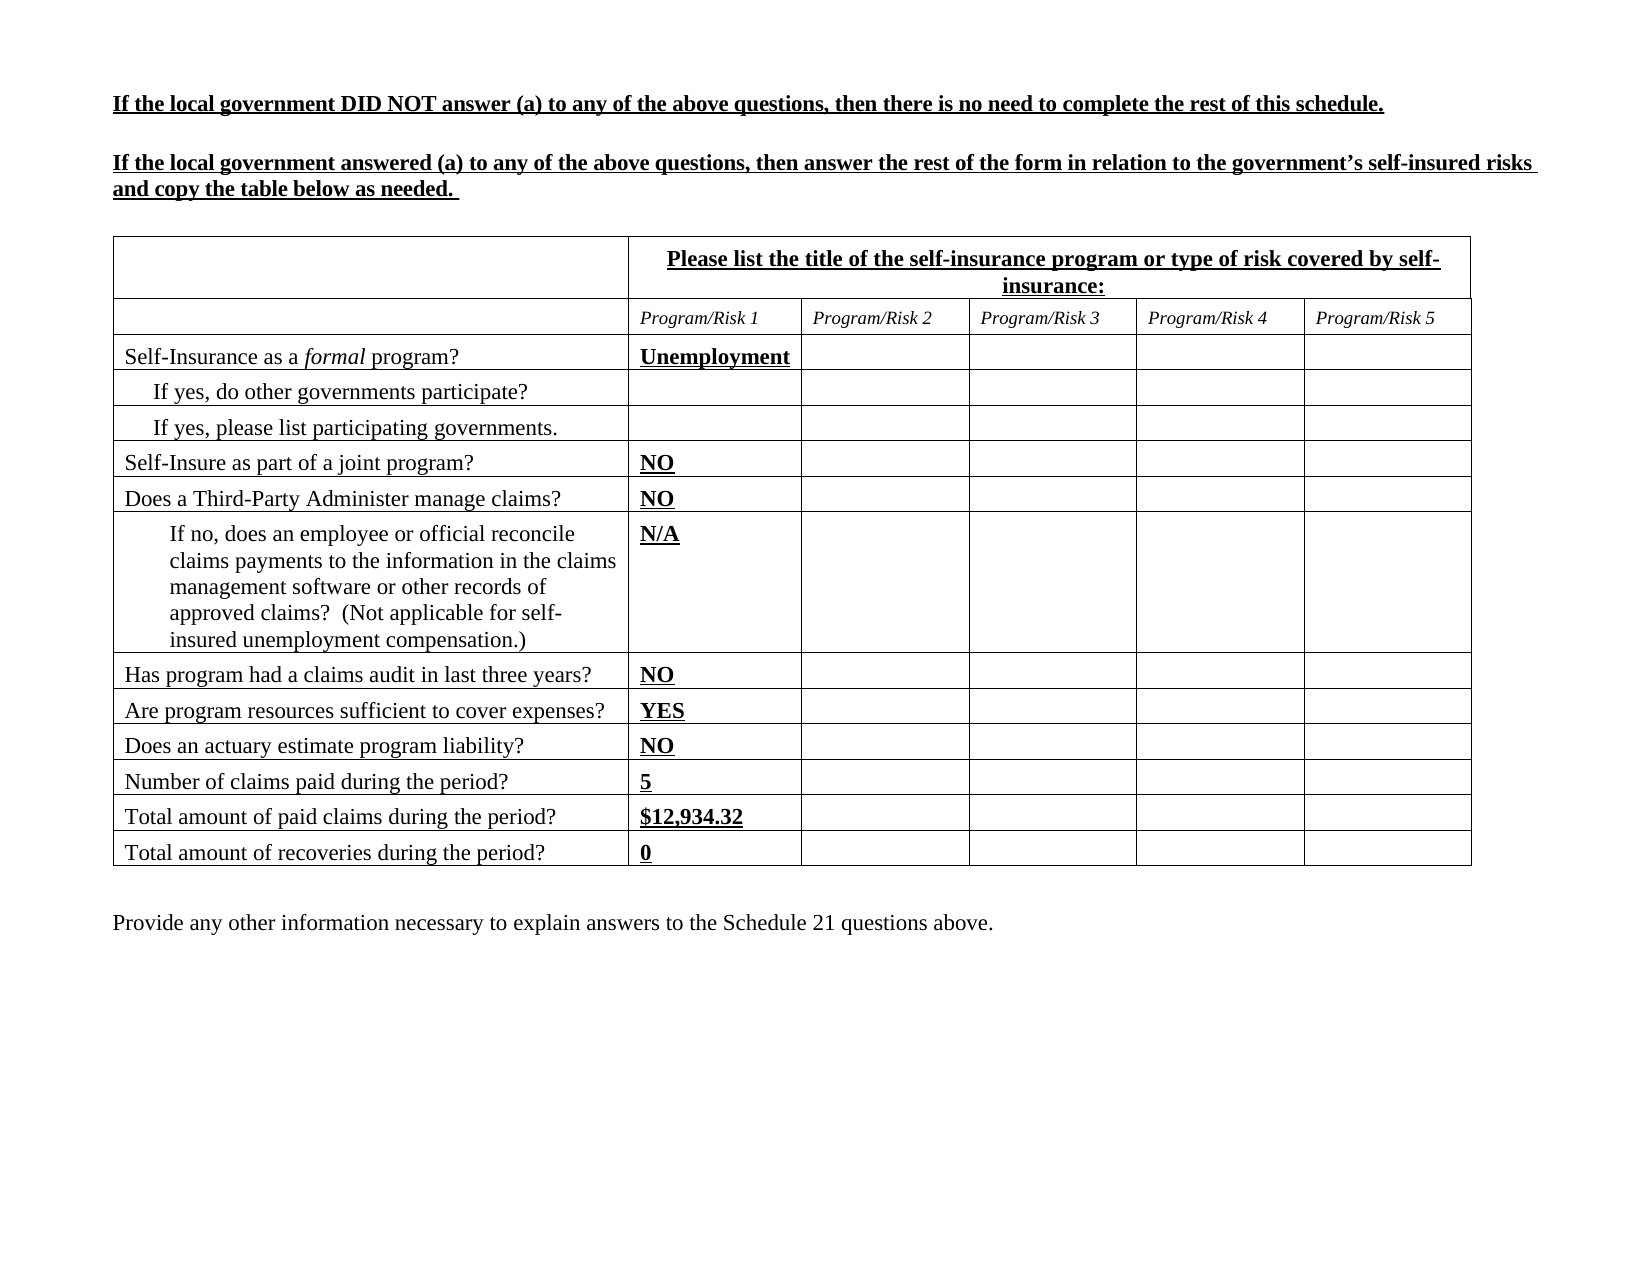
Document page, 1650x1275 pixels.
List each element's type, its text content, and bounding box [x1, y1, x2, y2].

table_cell [1305, 441, 1471, 476]
table_cell [1305, 370, 1471, 405]
table_cell $12,934.32 [629, 795, 801, 830]
table_cell [802, 724, 969, 759]
table_cell Self-Insurance as a formal program? [114, 335, 628, 369]
table_cell [1137, 689, 1304, 723]
table_cell Unemployment [629, 335, 801, 369]
table_cell [1137, 795, 1304, 830]
table_cell [802, 441, 969, 476]
table_cell [970, 512, 1136, 652]
table_cell [970, 795, 1136, 830]
table_cell [1305, 335, 1471, 369]
table_cell [802, 335, 969, 369]
table_cell NO [629, 441, 801, 476]
table_cell Are program resources sufficient to cover expenses? [114, 689, 628, 723]
table_cell [114, 299, 628, 334]
table_cell Self-Insure as part of a joint program? [114, 441, 628, 476]
table_cell [1305, 724, 1471, 759]
table_cell [1305, 512, 1471, 652]
table_cell [970, 724, 1136, 759]
table_cell 5 [629, 760, 801, 794]
table_cell NO [629, 477, 801, 511]
table_cell [970, 760, 1136, 794]
table_cell [1137, 477, 1304, 511]
table_cell [802, 831, 969, 865]
table_cell [802, 795, 969, 830]
table_cell 0 [629, 831, 801, 865]
table_cell Total amount of paid claims during the period? [114, 795, 628, 830]
table_cell [1305, 653, 1471, 688]
table_header Please list the title of the self-insurance program or type of risk covered by self-insurance: [629, 237, 1470, 298]
table_cell [970, 335, 1136, 369]
table_cell [802, 512, 969, 652]
table_cell Program/Risk 2 [802, 299, 969, 334]
table_cell [802, 689, 969, 723]
table_cell [802, 406, 969, 440]
table_cell [970, 370, 1136, 405]
table_cell [970, 689, 1136, 723]
table_cell [970, 441, 1136, 476]
table_cell [1137, 831, 1304, 865]
table_cell N/A [629, 512, 801, 652]
table_cell If yes, please list participating governments. [114, 406, 628, 440]
table_cell Program/Risk 1 [629, 299, 801, 334]
table_cell [1305, 760, 1471, 794]
table_cell [970, 831, 1136, 865]
table_cell [1305, 406, 1471, 440]
table_cell [1137, 653, 1304, 688]
table_cell [970, 653, 1136, 688]
table_cell [1305, 831, 1471, 865]
text Provide any other information necessary to explain answers to the Schedule 21 questions above. [112, 909, 1545, 935]
table_cell Program/Risk 5 [1305, 299, 1471, 334]
table_cell [1137, 370, 1304, 405]
table_cell NO [629, 724, 801, 759]
table_cell [802, 477, 969, 511]
table_cell Has program had a claims audit in last three years? [114, 653, 628, 688]
table_cell [1137, 441, 1304, 476]
table_cell [1137, 724, 1304, 759]
table_cell [1137, 406, 1304, 440]
table_cell [1305, 477, 1471, 511]
table_cell [1305, 795, 1471, 830]
table_header [114, 237, 628, 298]
table_cell [1305, 689, 1471, 723]
table_cell Program/Risk 4 [1137, 299, 1304, 334]
table_cell [802, 370, 969, 405]
table_cell [802, 653, 969, 688]
table_cell Does a Third-Party Administer manage claims? [114, 477, 628, 511]
table_cell YES [629, 689, 801, 723]
table_cell [970, 477, 1136, 511]
table_cell [1137, 512, 1304, 652]
table_cell If yes, do other governments participate? [114, 370, 628, 405]
table_cell [802, 760, 969, 794]
table_cell [970, 406, 1136, 440]
table_cell [1137, 335, 1304, 369]
table_cell [629, 370, 801, 405]
table_cell If no, does an employee or official reconcile claims payments to the information in the claims management software or other records of approved claims? (Not applicable for self-insured unemployment compensation.) [114, 512, 628, 652]
table_cell [629, 406, 801, 440]
text If the local government answered (a) to any of the above questions, then answer the rest of the form in relation to the government’s self-insured risks and copy the table below as needed. [112, 149, 1539, 202]
table_cell Total amount of recoveries during the period? [114, 831, 628, 865]
table_cell Does an actuary estimate program liability? [114, 724, 628, 759]
text If the local government DID NOT answer (a) to any of the above questions, then there is no need to complete the rest of this schedule. [112, 90, 1539, 116]
table_cell [1137, 760, 1304, 794]
table_cell Number of claims paid during the period? [114, 760, 628, 794]
table_cell Program/Risk 3 [970, 299, 1136, 334]
table_cell NO [629, 653, 801, 688]
